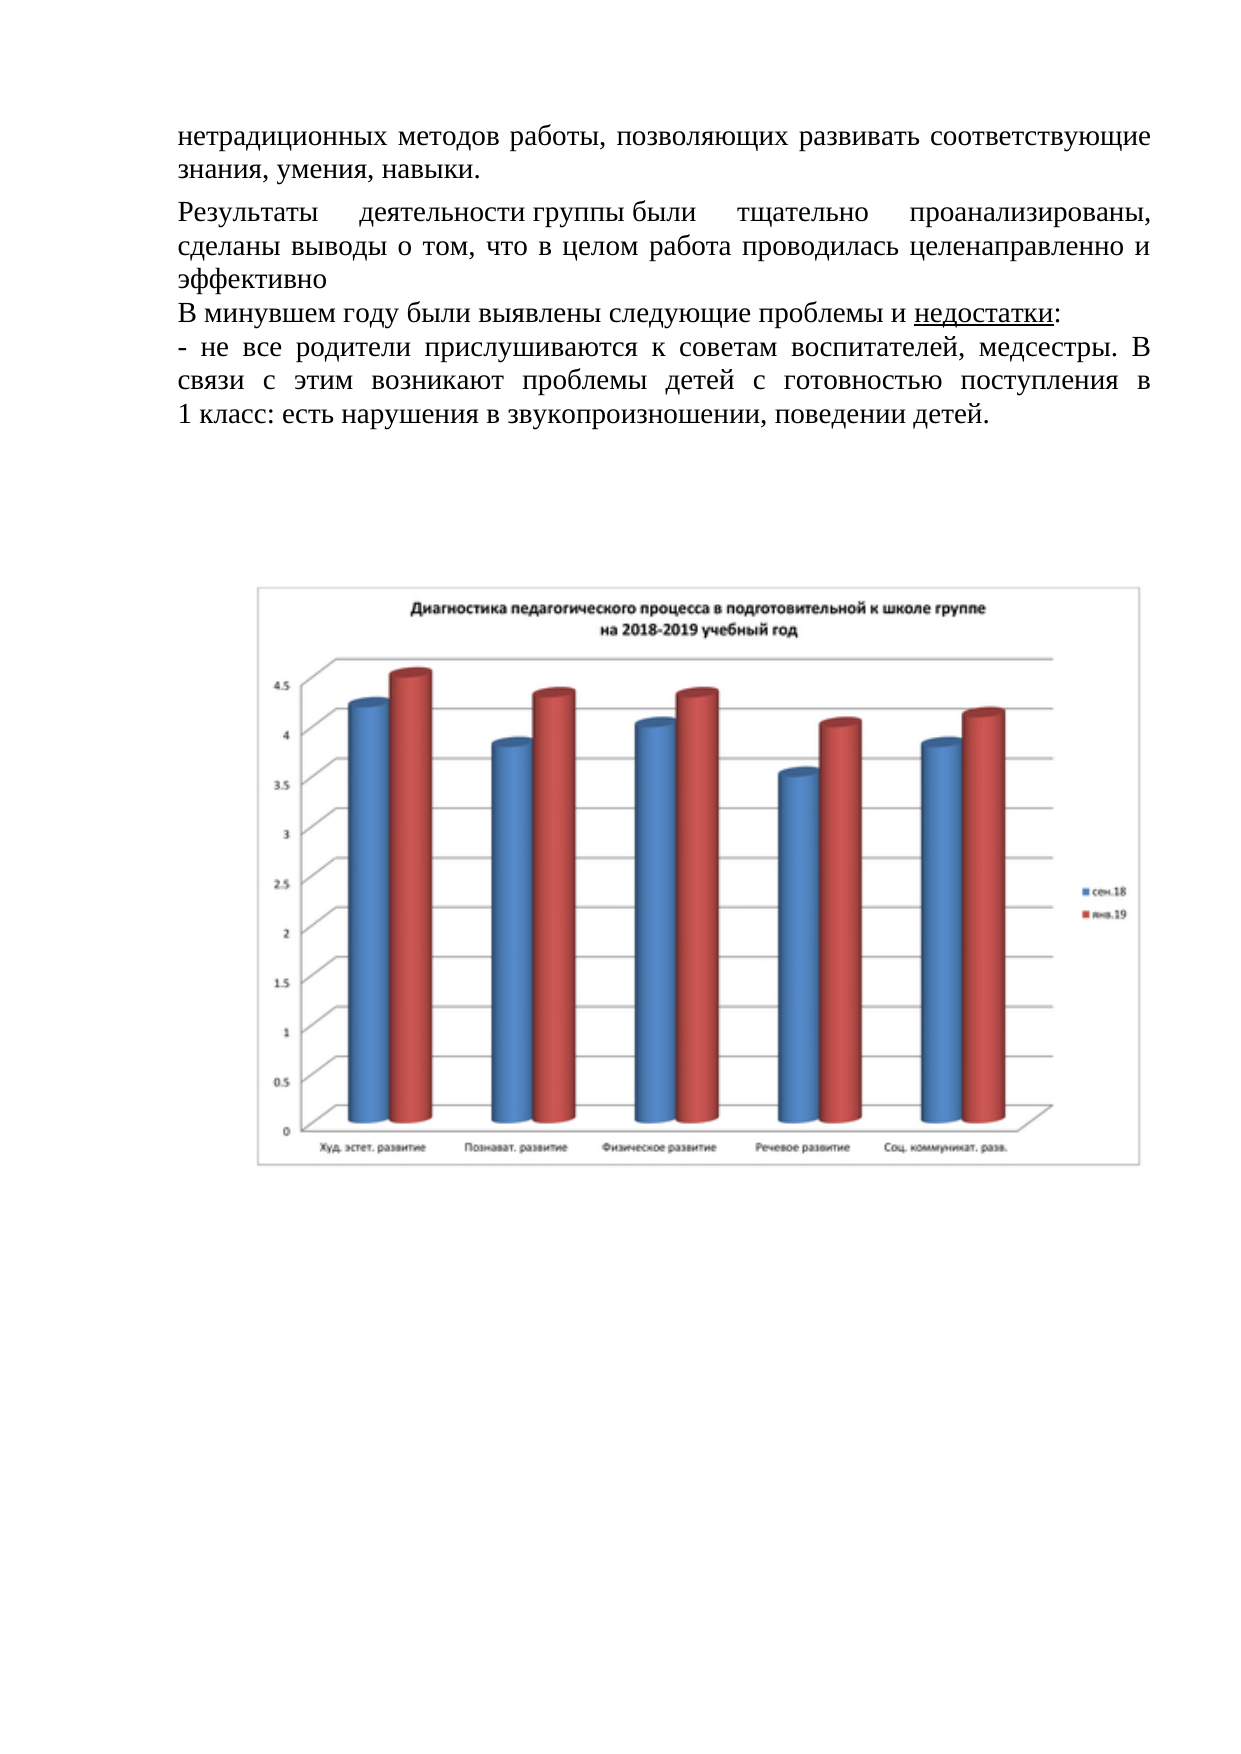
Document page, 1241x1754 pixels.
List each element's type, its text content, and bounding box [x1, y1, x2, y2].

text В минувшем году были выявлены следующие проблемы и недостатки: [177, 295, 1152, 329]
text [177, 118, 1152, 185]
text - не все родители прислушиваются к советам воспитателей, медсестры. В связи с этим возникают проблемы детей с готовностью поступления в 1 класс: есть нарушения в звукопроизношении, поведении детей. [177, 329, 1152, 429]
picture [177, 535, 1226, 1276]
text Результаты деятельности группы были тщательно проанализированы, сделаны выводы о том, что в целом работа проводилась целенаправленно и эффективно [177, 194, 1152, 295]
